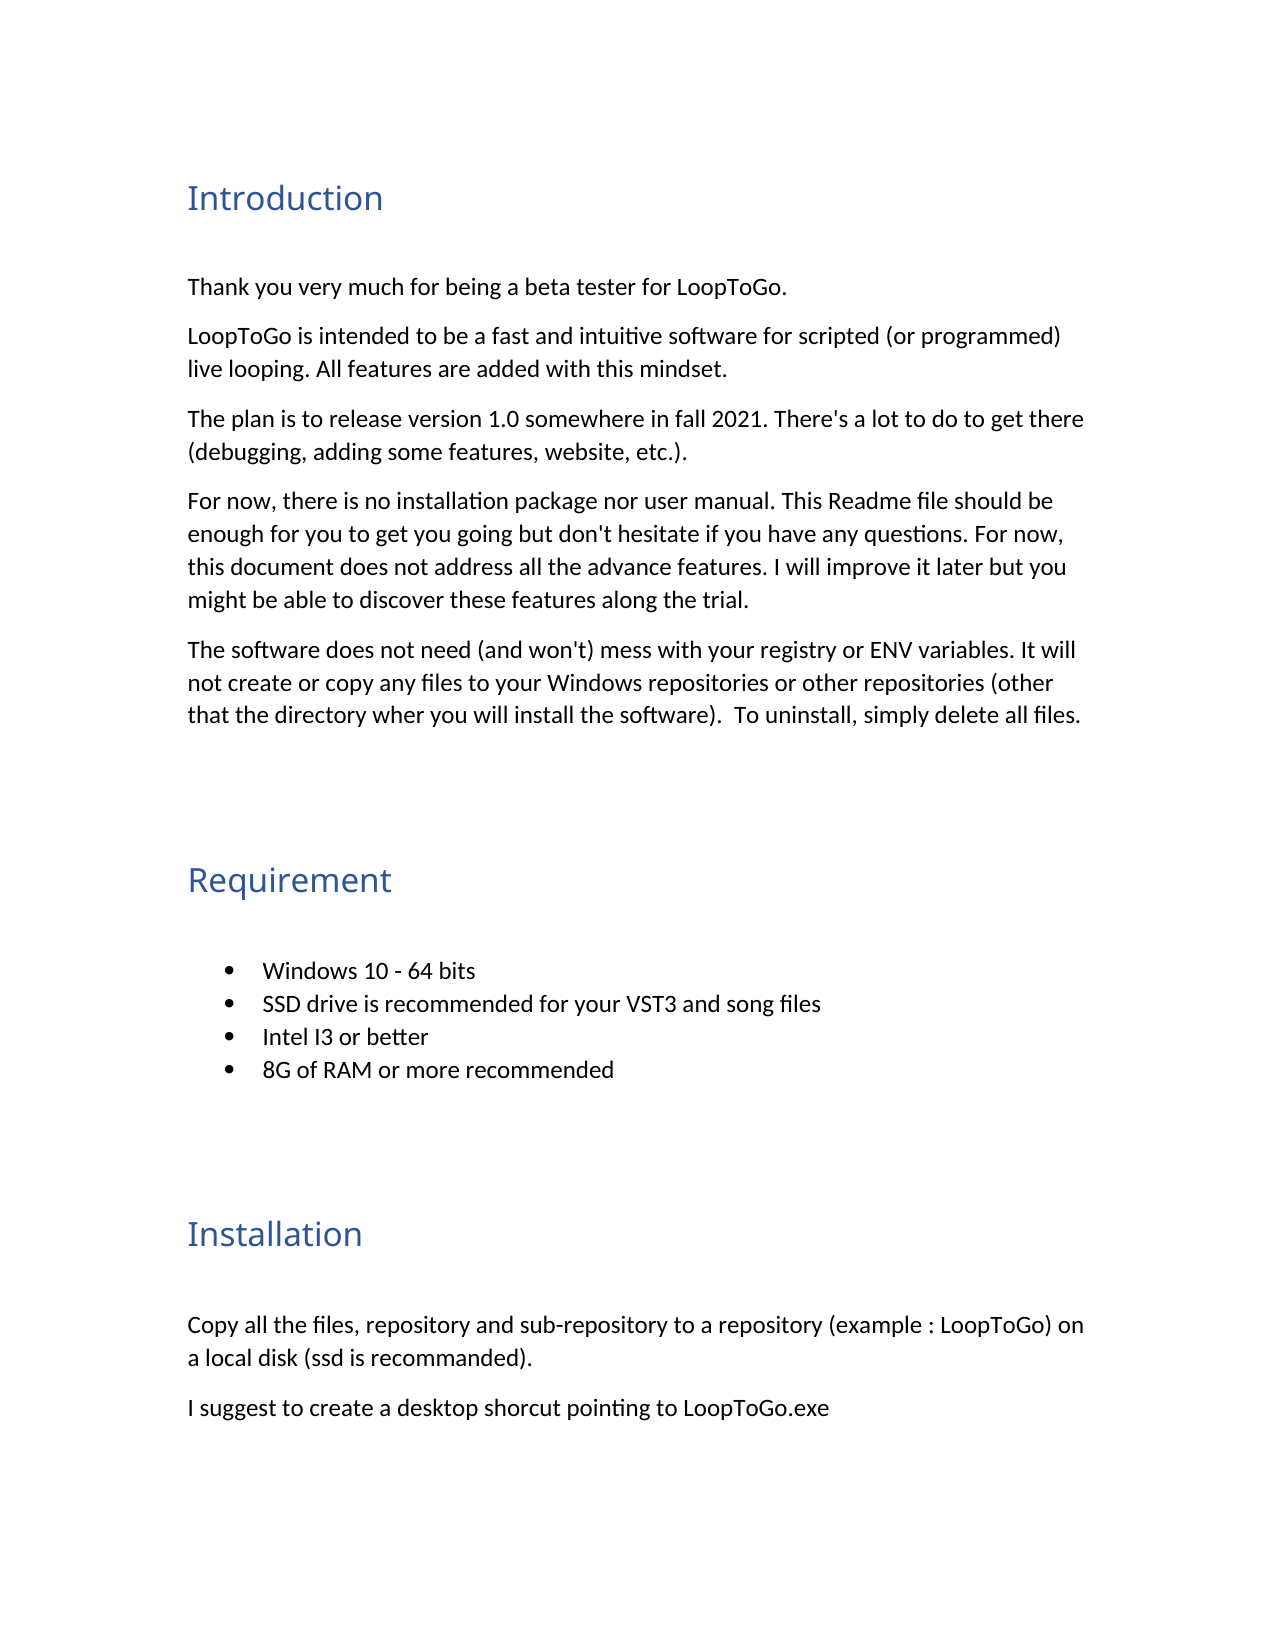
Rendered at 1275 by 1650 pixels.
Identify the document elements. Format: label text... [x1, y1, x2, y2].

list Windows 10 - 64 bits [225, 955, 1087, 986]
list 8G of RAM or more recommended [225, 1054, 1087, 1084]
text Thank you very much for being a beta tester for LoopToGo. [187, 271, 1087, 301]
text I suggest to create a desktop shorcut pointing to LoopToGo.exe [187, 1392, 1087, 1423]
list SSD drive is recommended for your VST3 and song files [225, 988, 1087, 1019]
text For now, there is no installation package nor user manual. This Readme file should be enough for you to get you going but don't hesitate if you have any questions. For now, this document does not address all the advance features. I will improve it later but you might be able to discover these features along the trial. [187, 485, 1087, 615]
text Copy all the files, repository and sub-repository to a repository (example : LoopToGo) on a local disk (ssd is recommanded). [187, 1309, 1087, 1373]
subtitle Introduction [187, 175, 1087, 220]
text The plan is to release version 1.0 somewhere in fall 2021. There's a lot to do to get there (debugging, adding some features, website, etc.). [187, 403, 1087, 466]
list Intel I3 or better [225, 1021, 1087, 1052]
text The software does not need (and won't) mess with your registry or ENV variables. It will not create or copy any files to your Windows repositories or other repositories (other that the directory wher you will install the software). To uninstall, simply delete all files. [187, 634, 1087, 730]
subtitle Installation [187, 1211, 1087, 1256]
subtitle Requirement [187, 857, 1087, 902]
text LoopToGo is intended to be a fast and intuitive software for scripted (or programmed) live looping. All features are added with this mindset. [187, 320, 1087, 384]
